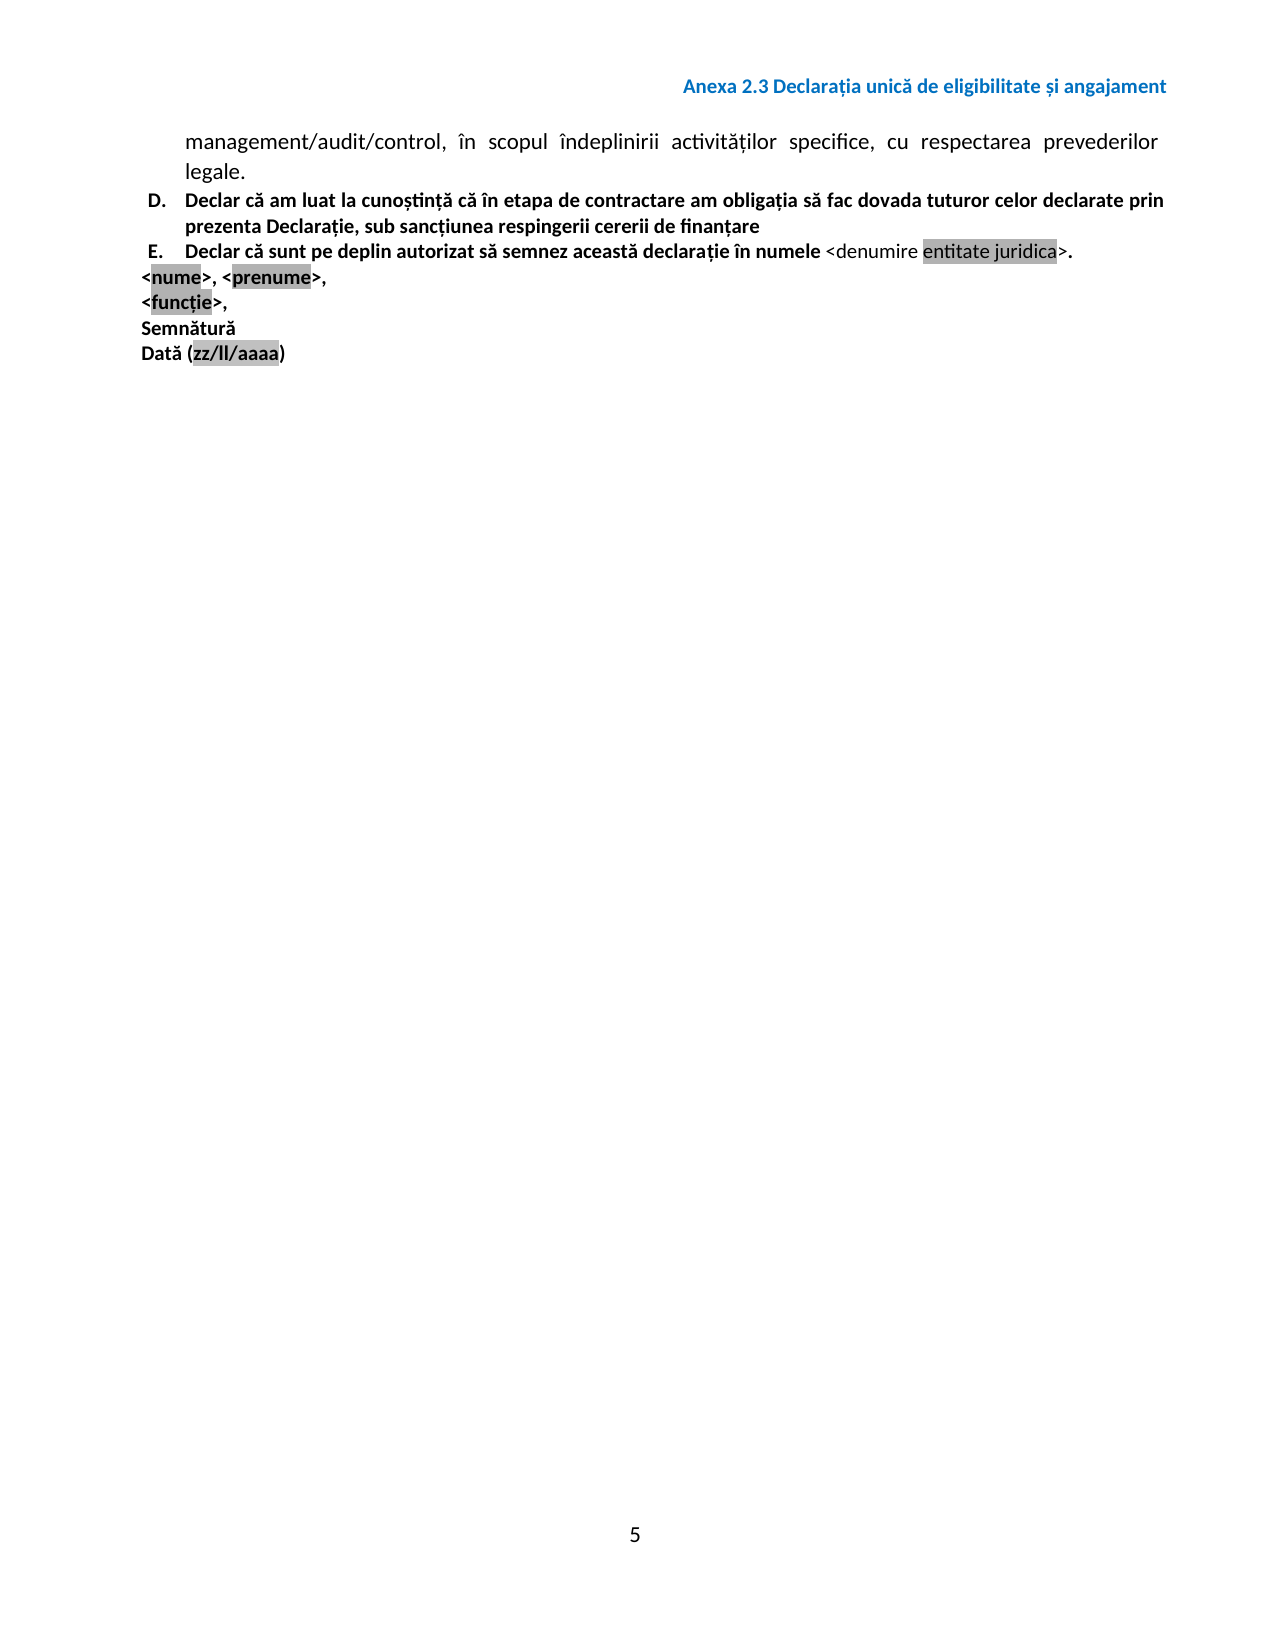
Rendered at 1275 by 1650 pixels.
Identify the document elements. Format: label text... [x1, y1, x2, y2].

list Semnătură [141, 315, 1167, 340]
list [148, 127, 1160, 185]
list <funcție>, [212, 289, 1167, 315]
list <nume>, <prenume>, [311, 264, 1167, 289]
list Declar că am luat la cunoștință că în etapa de contractare am obligația să fac dovada tuturor celor declarate prin prezenta Declarație, sub sancțiunea respingerii cererii de finanțare [148, 188, 1167, 238]
list Dată (zz/ll/aaaa) [141, 340, 193, 366]
list Declar că sunt pe deplin autorizat să semnez această declaraţie în numele <denumire entitate juridica>. [148, 238, 1167, 264]
list Dată (zz/ll/aaaa) [279, 340, 1167, 366]
